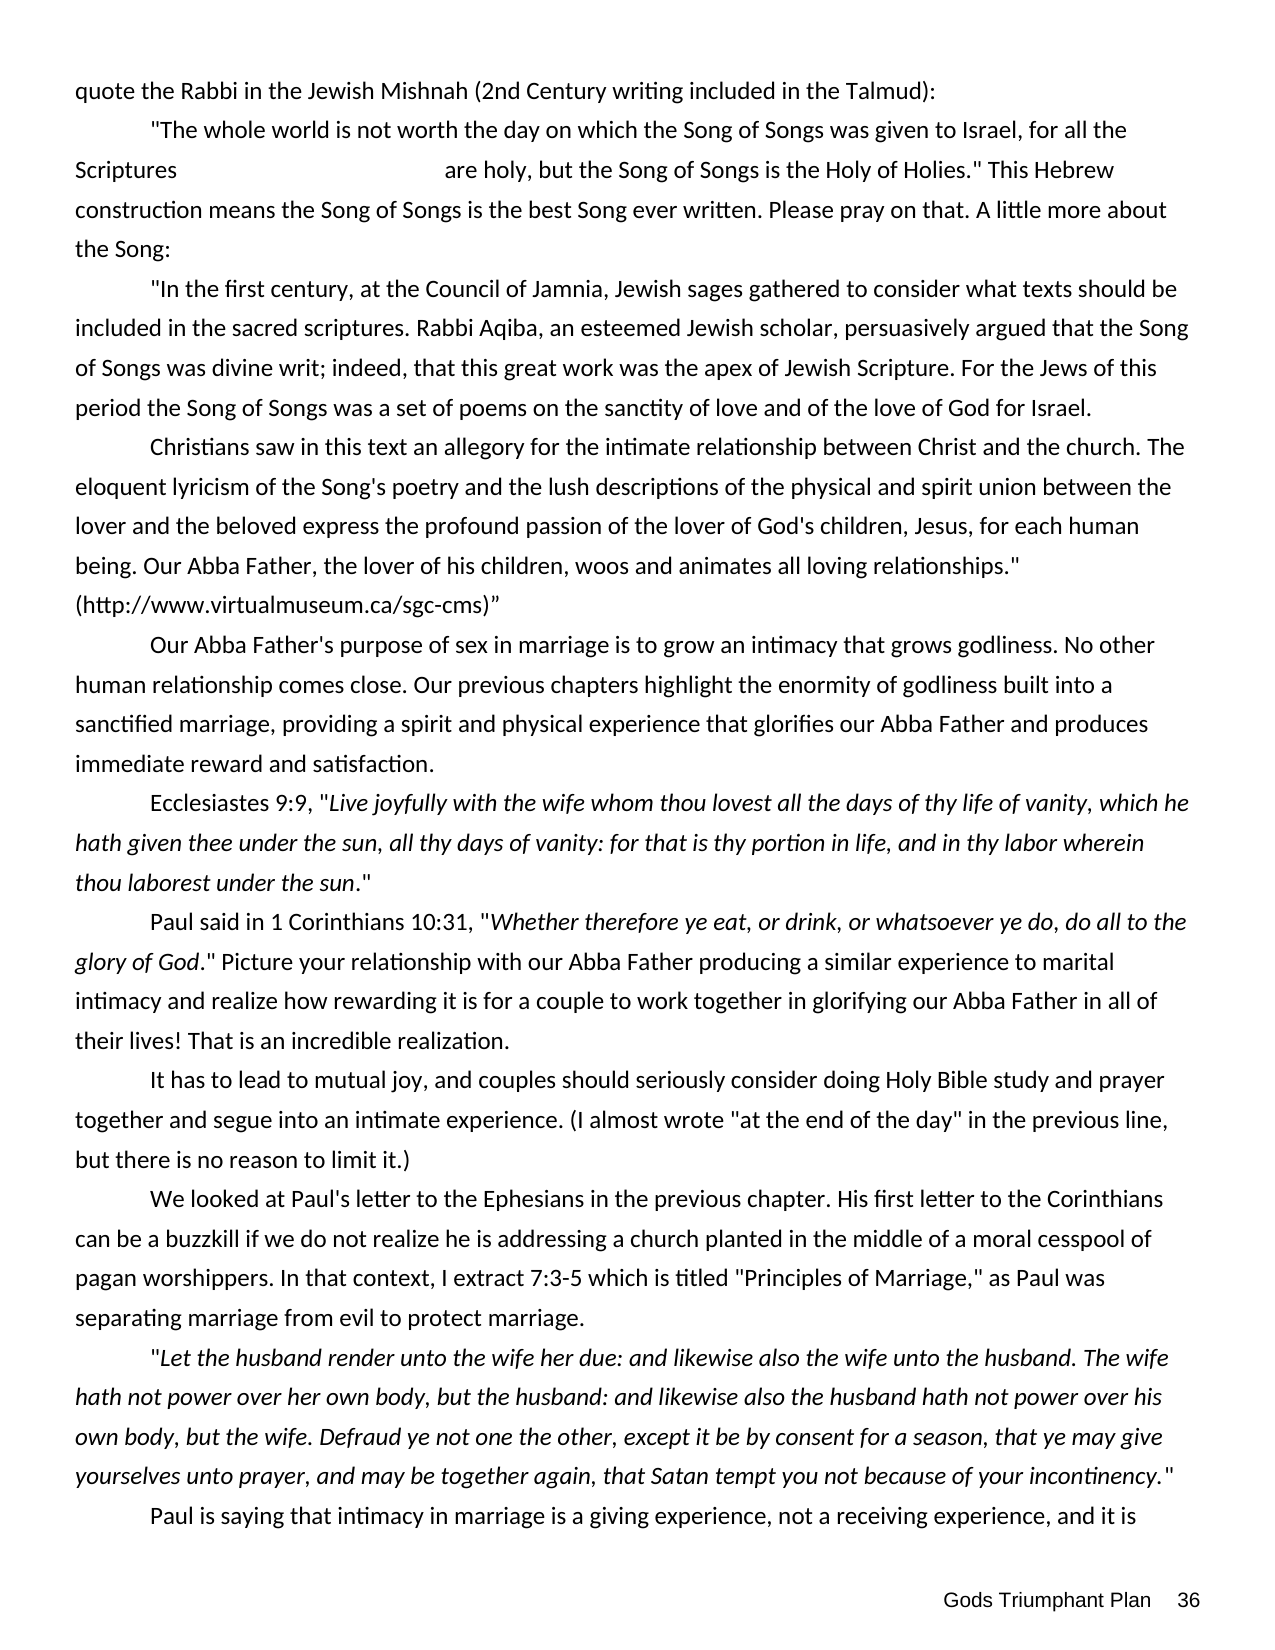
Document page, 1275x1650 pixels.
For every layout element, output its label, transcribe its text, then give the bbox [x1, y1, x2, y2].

text We looked at Paul's letter to the Ephesians in the previous chapter. His first letter to the Corinthians can be a buzzkill if we do not realize he is addressing a church planted in the middle of a moral cesspool of pagan worshippers. In that context, I extract 7:3-5 which is titled "Principles of Marriage," as Paul was separating marriage from evil to protect marriage. [75, 1183, 1200, 1333]
text "The whole world is not worth the day on which the Song of Songs was given to Israel, for all the Scriptures are holy, but the Song of Songs is the Holy of Holies." This Hebrew construction means the Song of Songs is the best Song ever written. Please pray on that. A little more about the Song: [75, 114, 1200, 264]
text "Let the husband render unto the wife her due: and likewise also the wife unto the husband. The wife hath not power over her own body, but the husband: and likewise also the husband hath not power over his own body, but the wife. Defraud ye not one the other, except it be by consent for a season, that ye may give yourselves unto prayer, and may be together again, that Satan tempt you not because of your incontinency." [75, 1342, 1200, 1491]
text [75, 1500, 1200, 1531]
text Christians saw in this text an allegory for the intimate relationship between Christ and the church. The eloquent lyricism of the Song's poetry and the lush descriptions of the physical and spirit union between the lover and the beloved express the profound passion of the lover of God's children, Jesus, for each human being. Our Abba Father, the lover of his children, woos and animates all loving relationships." (http://www.virtualmuseum.ca/sgc-cms)” [75, 431, 1200, 620]
text Ecclesiastes 9:9, "Live joyfully with the wife whom thou lovest all the days of thy life of vanity, which he hath given thee under the sun, all thy days of vanity: for that is thy portion in life, and in thy labor wherein thou laborest under the sun." [75, 787, 1200, 897]
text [75, 75, 1200, 106]
text "In the first century, at the Council of Jamnia, Jewish sages gathered to consider what texts should be included in the sacred scriptures. Rabbi Aqiba, an esteemed Jewish scholar, persuasively argued that the Song of Songs was divine writ; indeed, that this great work was the apex of Jewish Scripture. For the Jews of this period the Song of Songs was a set of poems on the sanctity of love and of the love of God for Israel. [75, 273, 1200, 422]
text Paul said in 1 Corinthians 10:31, "Whether therefore ye eat, or drink, or whatsoever ye do, do all to the glory of God." Picture your relationship with our Abba Father producing a similar experience to marital intimacy and realize how rewarding it is for a couple to work together in glorifying our Abba Father in all of their lives! That is an incredible realization. [75, 906, 1200, 1056]
text It has to lead to mutual joy, and couples should seriously consider doing Holy Bible study and prayer together and segue into an intimate experience. (I almost wrote "at the end of the day" in the previous line, but there is no reason to limit it.) [75, 1064, 1200, 1174]
text Our Abba Father's purpose of sex in marriage is to grow an intimacy that grows godliness. No other human relationship comes close. Our previous chapters highlight the enormity of godliness built into a sanctified marriage, providing a spirit and physical experience that glorifies our Abba Father and produces immediate reward and satisfaction. [75, 629, 1200, 778]
